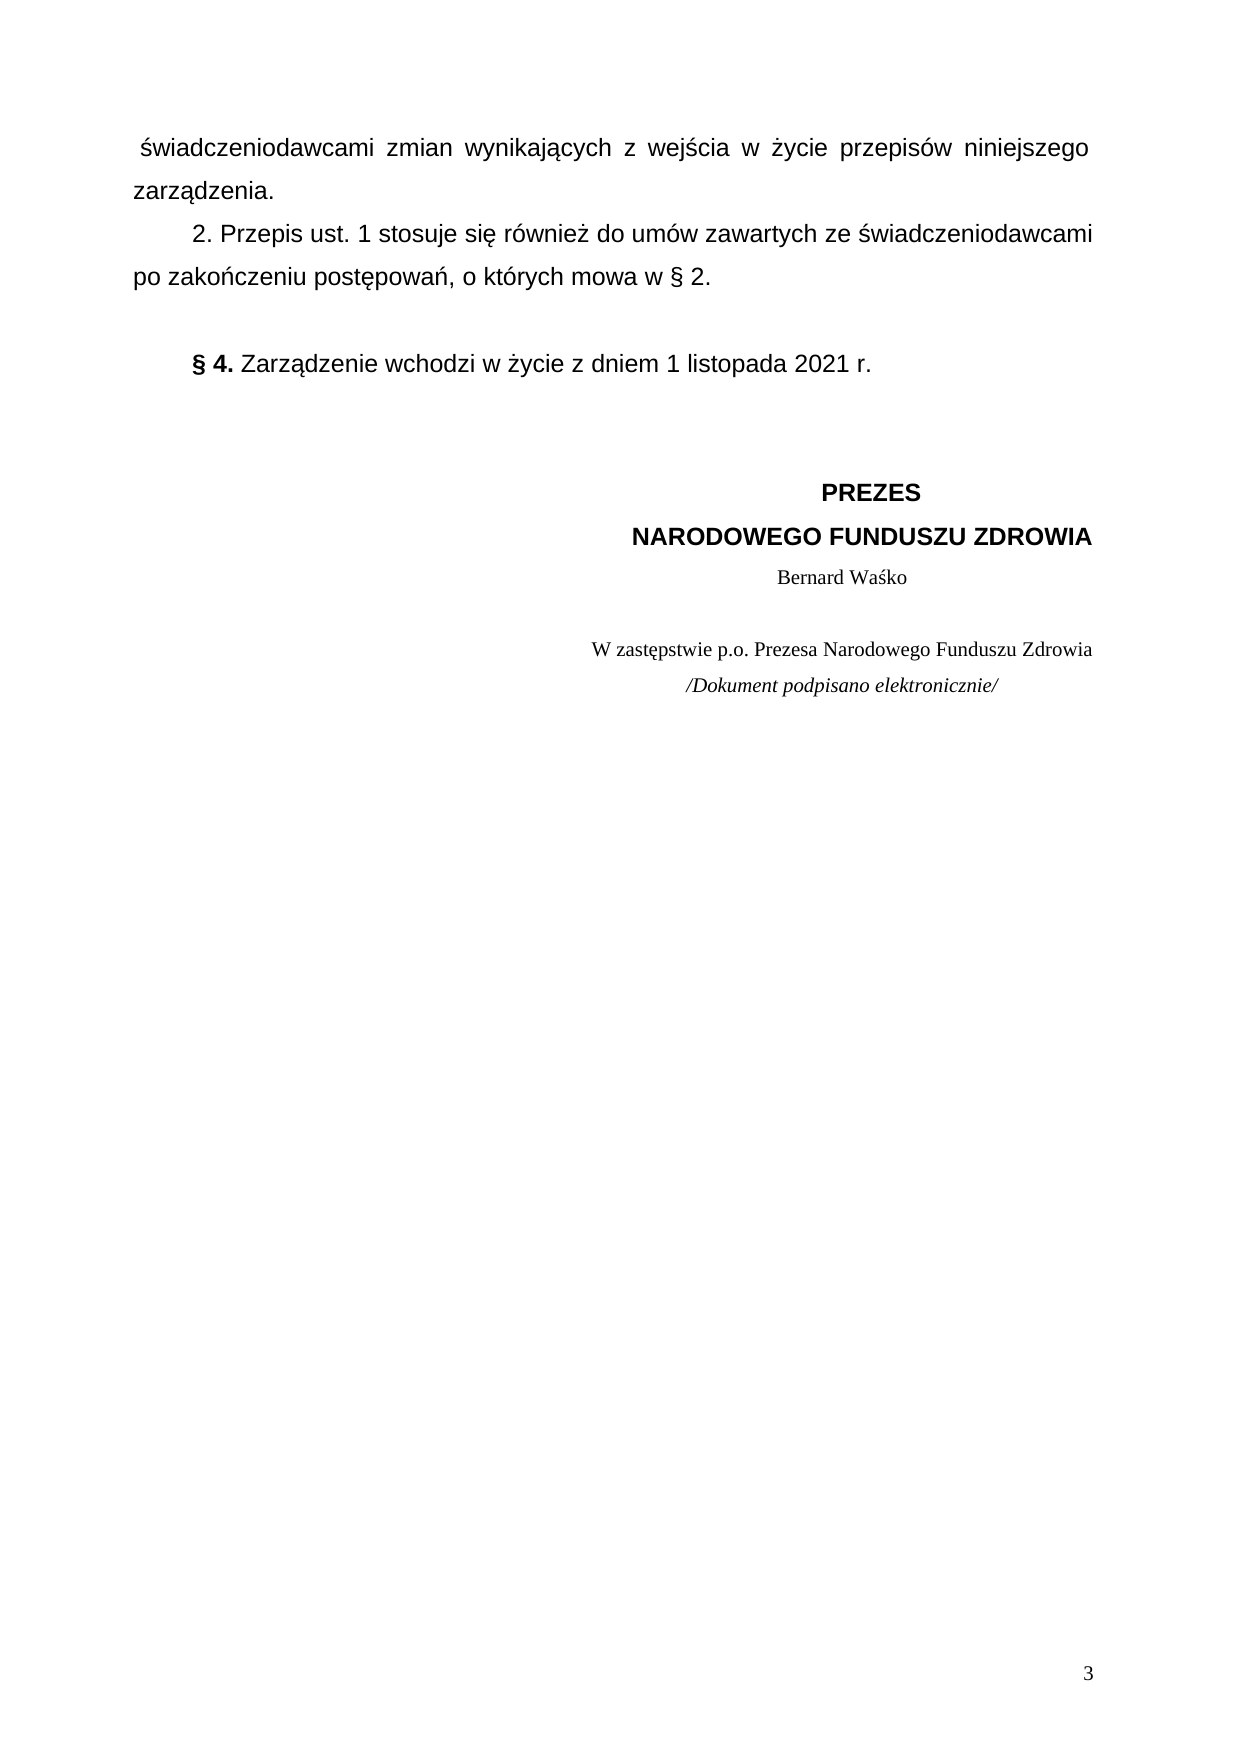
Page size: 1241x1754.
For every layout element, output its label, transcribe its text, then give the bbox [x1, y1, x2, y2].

text 2. Przepis ust. 1 stosuje się również do umów zawartych ze świadczeniodawcami [192, 219, 1105, 248]
text § 4. Zarządzenie wchodzi w życie z dniem 1 listopada 2021 r. [192, 349, 1105, 377]
text świadczeniodawcami zmian wynikających z wejścia w życie przepisów niniejszego [140, 133, 1105, 162]
text W zastępstwie p.o. Prezesa Narodowego Funduszu Zdrowia [591, 637, 1093, 661]
subtitle PREZES NARODOWEGO FUNDUSZU ZDROWIA [632, 478, 1105, 550]
text 3 [121, 1661, 1093, 1685]
text Bernard Waśko [591, 564, 1093, 589]
text zarządzenia. [133, 176, 1105, 205]
text po zakończeniu postępowań, o których mowa w § 2. [133, 262, 1105, 291]
text /Dokument podpisano elektronicznie/ [591, 673, 1093, 697]
